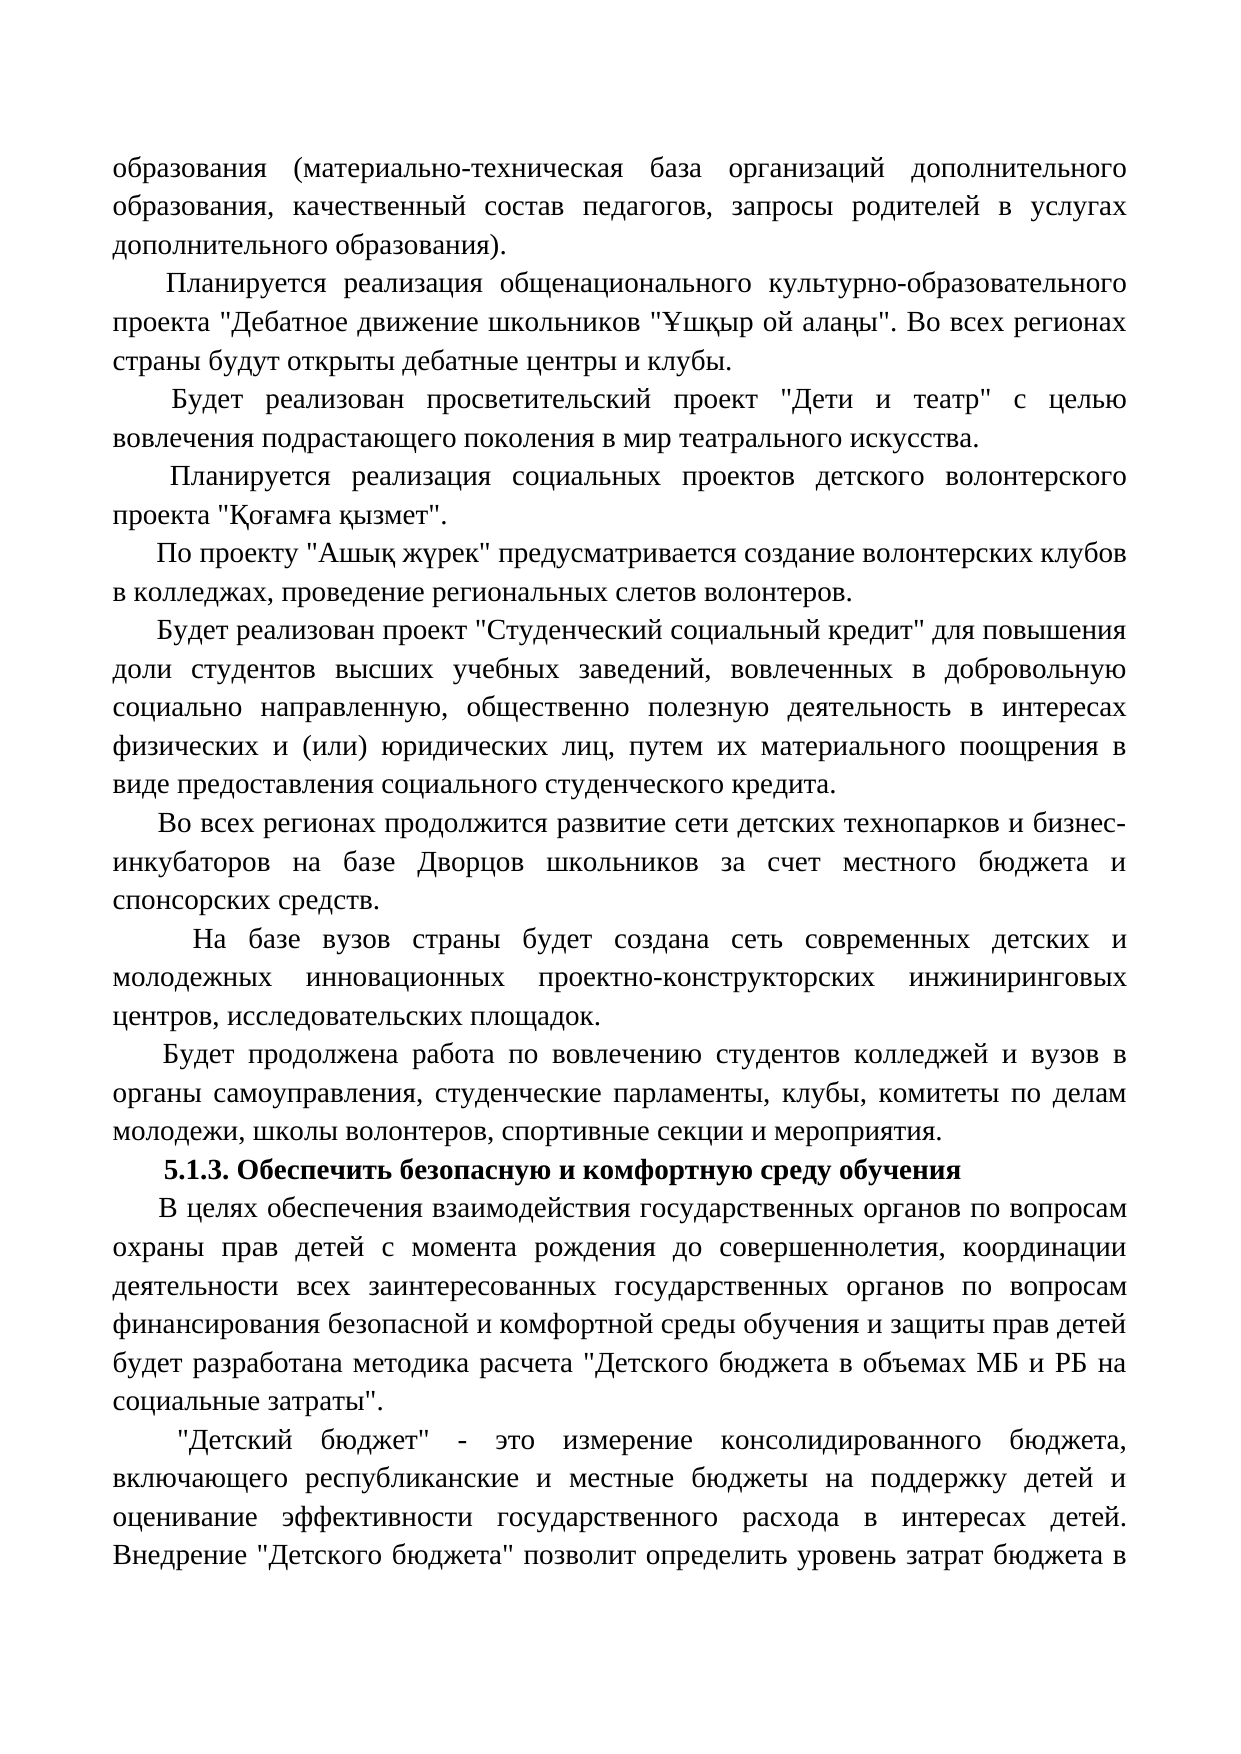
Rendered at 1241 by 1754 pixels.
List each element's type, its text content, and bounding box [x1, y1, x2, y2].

text Будет продолжена работа по вовлечению студентов колледжей и вузов в органы самоуправления, студенческие парламенты, клубы, комитеты по делам молодежи, школы волонтеров, спортивные секции и мероприятия. [112, 1036, 1128, 1147]
text Во всех регионах продолжится развитие сети детских технопарков и бизнес-инкубаторов на базе Дворцов школьников за счет местного бюджета и спонсорских средств. [112, 805, 1128, 916]
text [112, 1422, 1128, 1571]
text 5.1.3. Обеспечить безопасную и комфортную среду обучения [112, 1152, 1128, 1186]
text Планируется реализация общенационального культурно-образовательного проекта "Дебатное движение школьников "Ұшқыр ой алаңы". Во всех регионах страны будут открыты дебатные центры и клубы. [112, 266, 1128, 376]
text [112, 150, 1128, 261]
text В целях обеспечения взаимодействия государственных органов по вопросам охраны прав детей с момента рождения до совершеннолетия, координации деятельности всех заинтересованных государственных органов по вопросам финансирования безопасной и комфортной среды обучения и защиты прав детей будет разработана методика расчета "Детского бюджета в объемах МБ и РБ на социальные затраты". [112, 1191, 1128, 1417]
text По проекту "Ашық жүрек" предусматривается создание волонтерских клубов в колледжах, проведение региональных слетов волонтеров. [112, 535, 1128, 607]
text Будет реализован проект "Студенческий социальный кредит" для повышения доли студентов высших учебных заведений, вовлеченных в добровольную социально направленную, общественно полезную деятельность в интересах физических и (или) юридических лиц, путем их материального поощрения в виде предоставления социального студенческого кредита. [112, 612, 1128, 800]
text Будет реализован просветительский проект "Дети и театр" с целью вовлечения подрастающего поколения в мир театрального искусства. [112, 381, 1128, 453]
text На базе вузов страны будет создана сеть современных детских и молодежных инновационных проектно-конструкторских инжиниринговых центров, исследовательских площадок. [112, 921, 1128, 1031]
text Планируется реализация социальных проектов детского волонтерского проекта "Қоғамға қызмет". [112, 458, 1128, 530]
